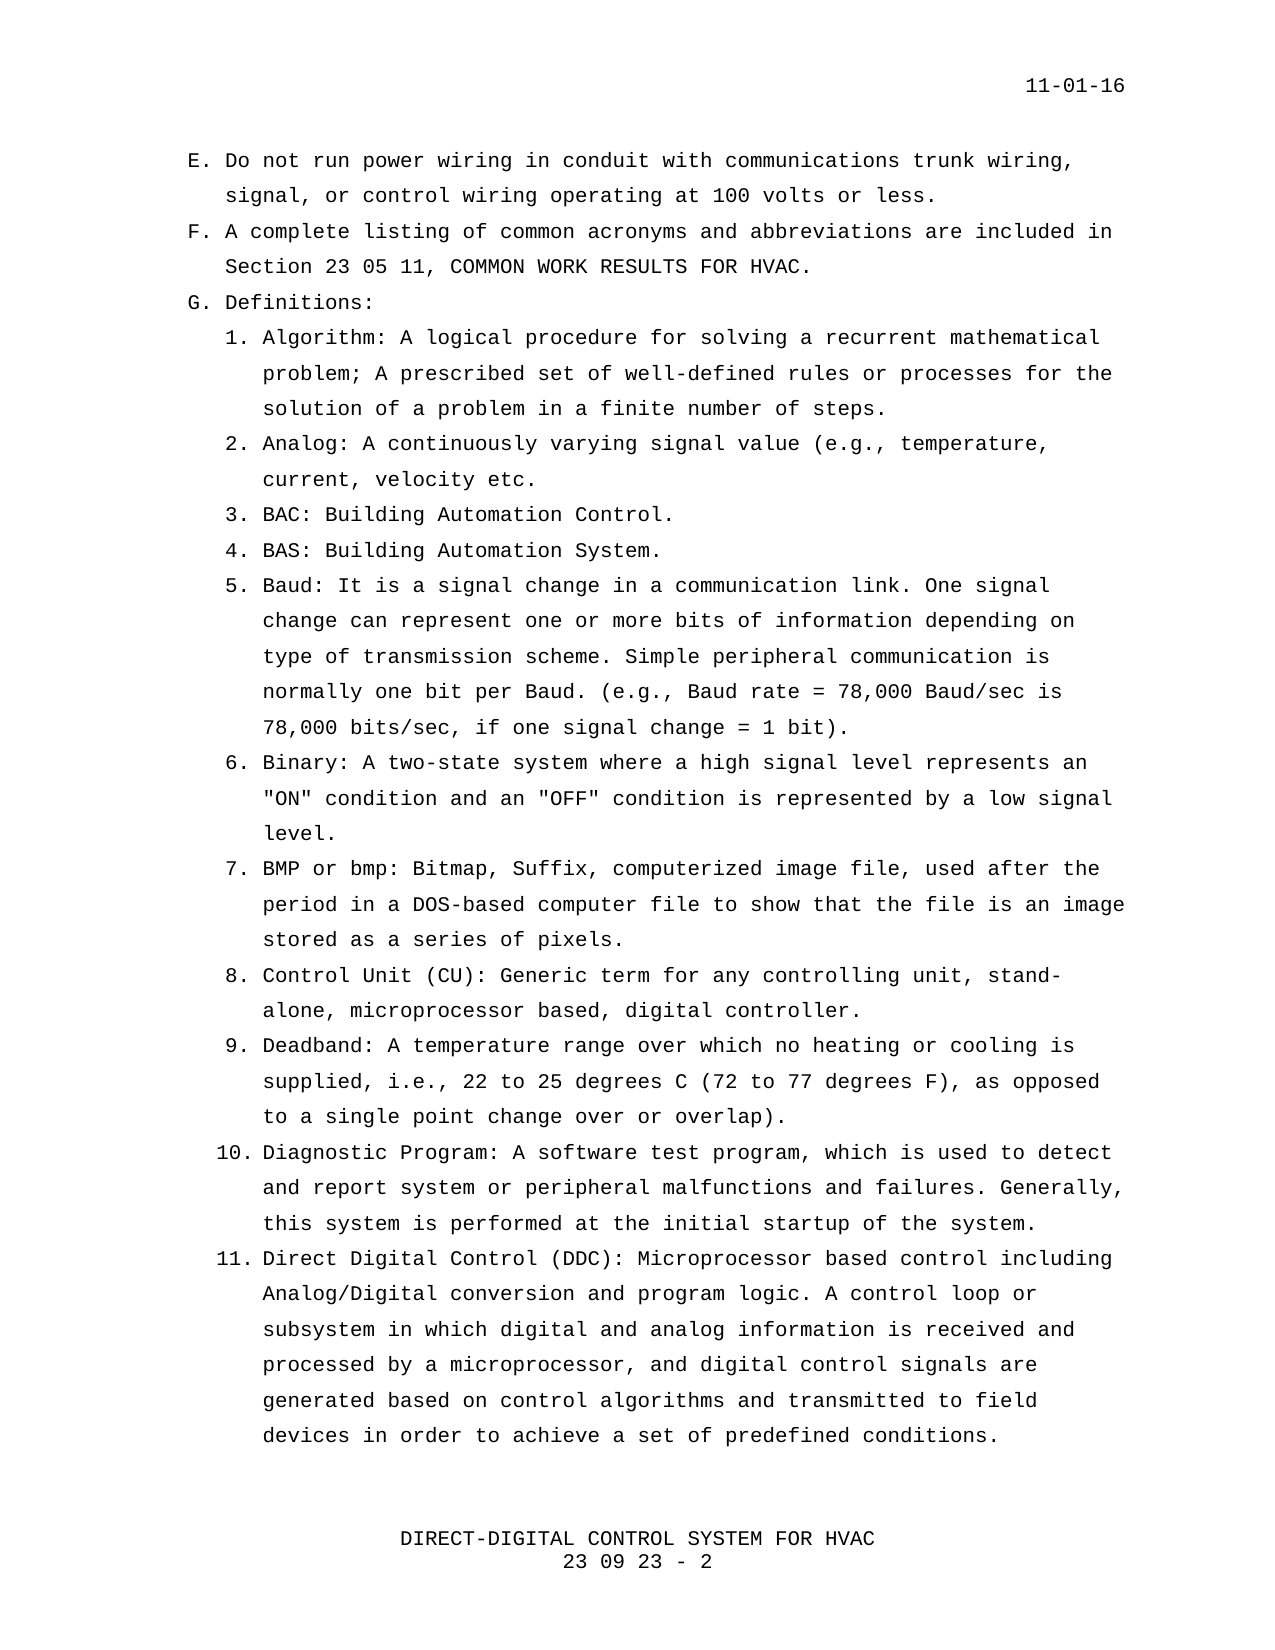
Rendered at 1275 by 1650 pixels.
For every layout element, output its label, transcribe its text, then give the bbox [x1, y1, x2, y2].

text Algorithm: A logical procedure for solving a recurrent mathematical problem; A prescribed set of well-defined rules or processes for the solution of a problem in a finite number of steps. [225, 327, 1125, 422]
text Control Unit (CU): Generic term for any controlling unit, stand-alone, microprocessor based, digital controller. [225, 964, 1125, 1024]
text Baud: It is a signal change in a communication link. One signal change can represent one or more bits of information depending on type of transmission scheme. Simple peripheral communication is normally one bit per Baud. (e.g., Baud rate = 78,000 Baud/sec is 78,000 bits/sec, if one signal change = 1 bit). [225, 575, 1125, 740]
text Deadband: A temperature range over which no heating or cooling is supplied, i.e., 22 to 25 degrees C (72 to 77 degrees F), as opposed to a single point change over or overlap). [225, 1035, 1125, 1130]
text BAS: Building Automation System. [225, 539, 1125, 563]
text Do not run power wiring in conduit with communications trunk wiring, signal, or control wiring operating at 100 volts or less. [187, 150, 1125, 209]
text Direct Digital Control (DDC): Microprocessor based control including Analog/Digital conversion and program logic. A control loop or subsystem in which digital and analog information is received and processed by a microprocessor, and digital control signals are generated based on control algorithms and transmitted to field devices in order to achieve a set of predefined conditions. [216, 1248, 1125, 1449]
text Binary: A two-state system where a high signal level represents an "ON" condition and an "OFF" condition is represented by a low signal level. [225, 752, 1125, 847]
text Definitions: [187, 292, 1125, 315]
text Diagnostic Program: A software test program, which is used to detect and report system or peripheral malfunctions and failures. Generally, this system is performed at the initial startup of the system. [216, 1142, 1125, 1236]
text A complete listing of common acronyms and abbreviations are included in Section 23 05 11, COMMON WORK RESULTS FOR HVAC. [187, 221, 1125, 280]
text BMP or bmp: Bitmap, Suffix, computerized image file, used after the period in a DOS-based computer file to show that the file is an image stored as a series of pixels. [225, 858, 1125, 953]
text Analog: A continuously varying signal value (e.g., temperature, current, velocity etc. [225, 433, 1125, 492]
text BAC: Building Automation Control. [225, 504, 1125, 528]
